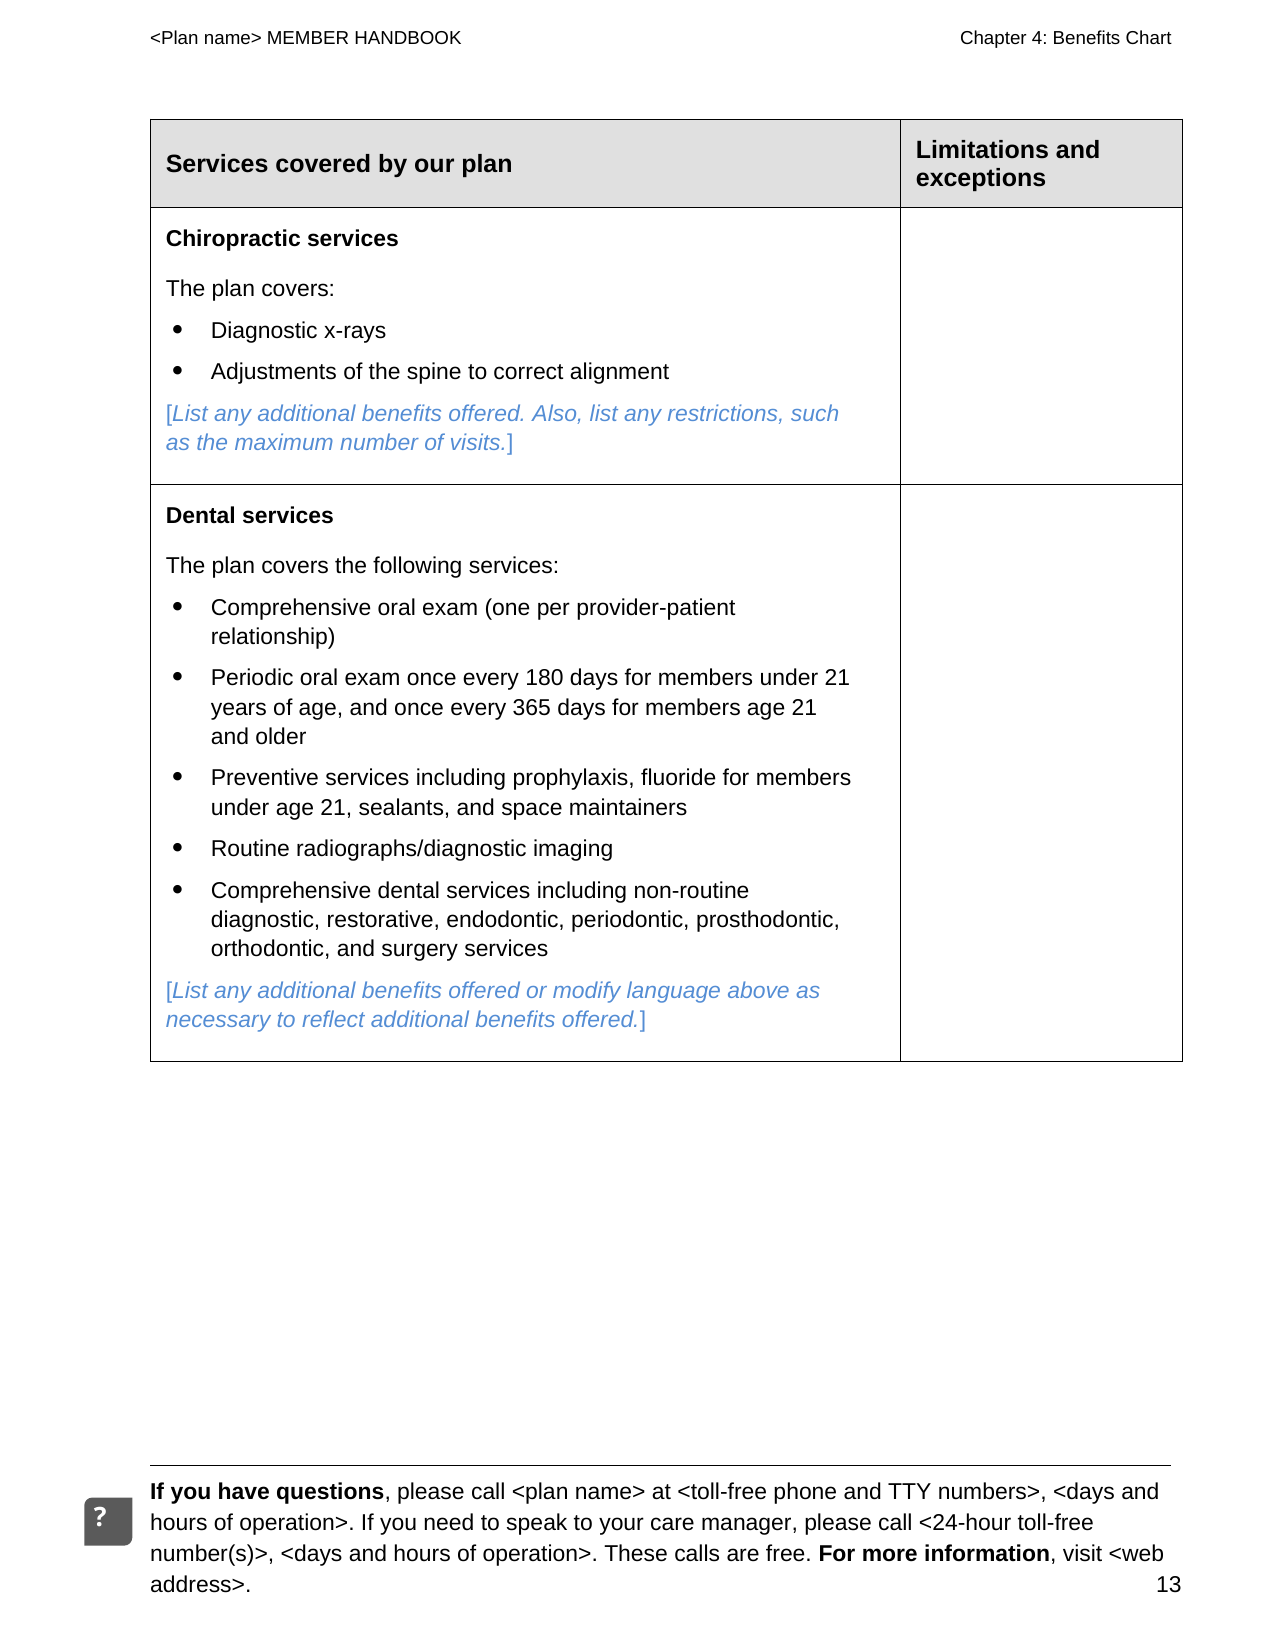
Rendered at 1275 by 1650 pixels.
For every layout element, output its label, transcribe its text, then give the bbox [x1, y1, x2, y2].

table_cell Dental services The plan covers the following services: Comprehensive oral exam (one per provider-patient relationship) Periodic oral exam once every 180 days for members under 21 years of age, and once every 365 days for members age 21 and older Preventive services including prophylaxis, fluoride for members under age 21, sealants, and space maintainers Routine radiographs/diagnostic imaging Comprehensive dental services including non-routine diagnostic, restorative, endodontic, periodontic, prosthodontic, orthodontic, and surgery services [List any additional benefits offered or modify language above as necessary to reflect additional benefits offered.] [151, 485, 900, 1061]
table_cell [901, 485, 1182, 1061]
table_header Limitations and exceptions [901, 120, 1182, 207]
table_header Services covered by our plan [151, 120, 900, 207]
table_cell [901, 208, 1182, 484]
table_cell Chiropractic services The plan covers: Diagnostic x-rays Adjustments of the spine to correct alignment [List any additional benefits offered. Also, list any restrictions, such as the maximum number of visits.] [151, 208, 900, 484]
